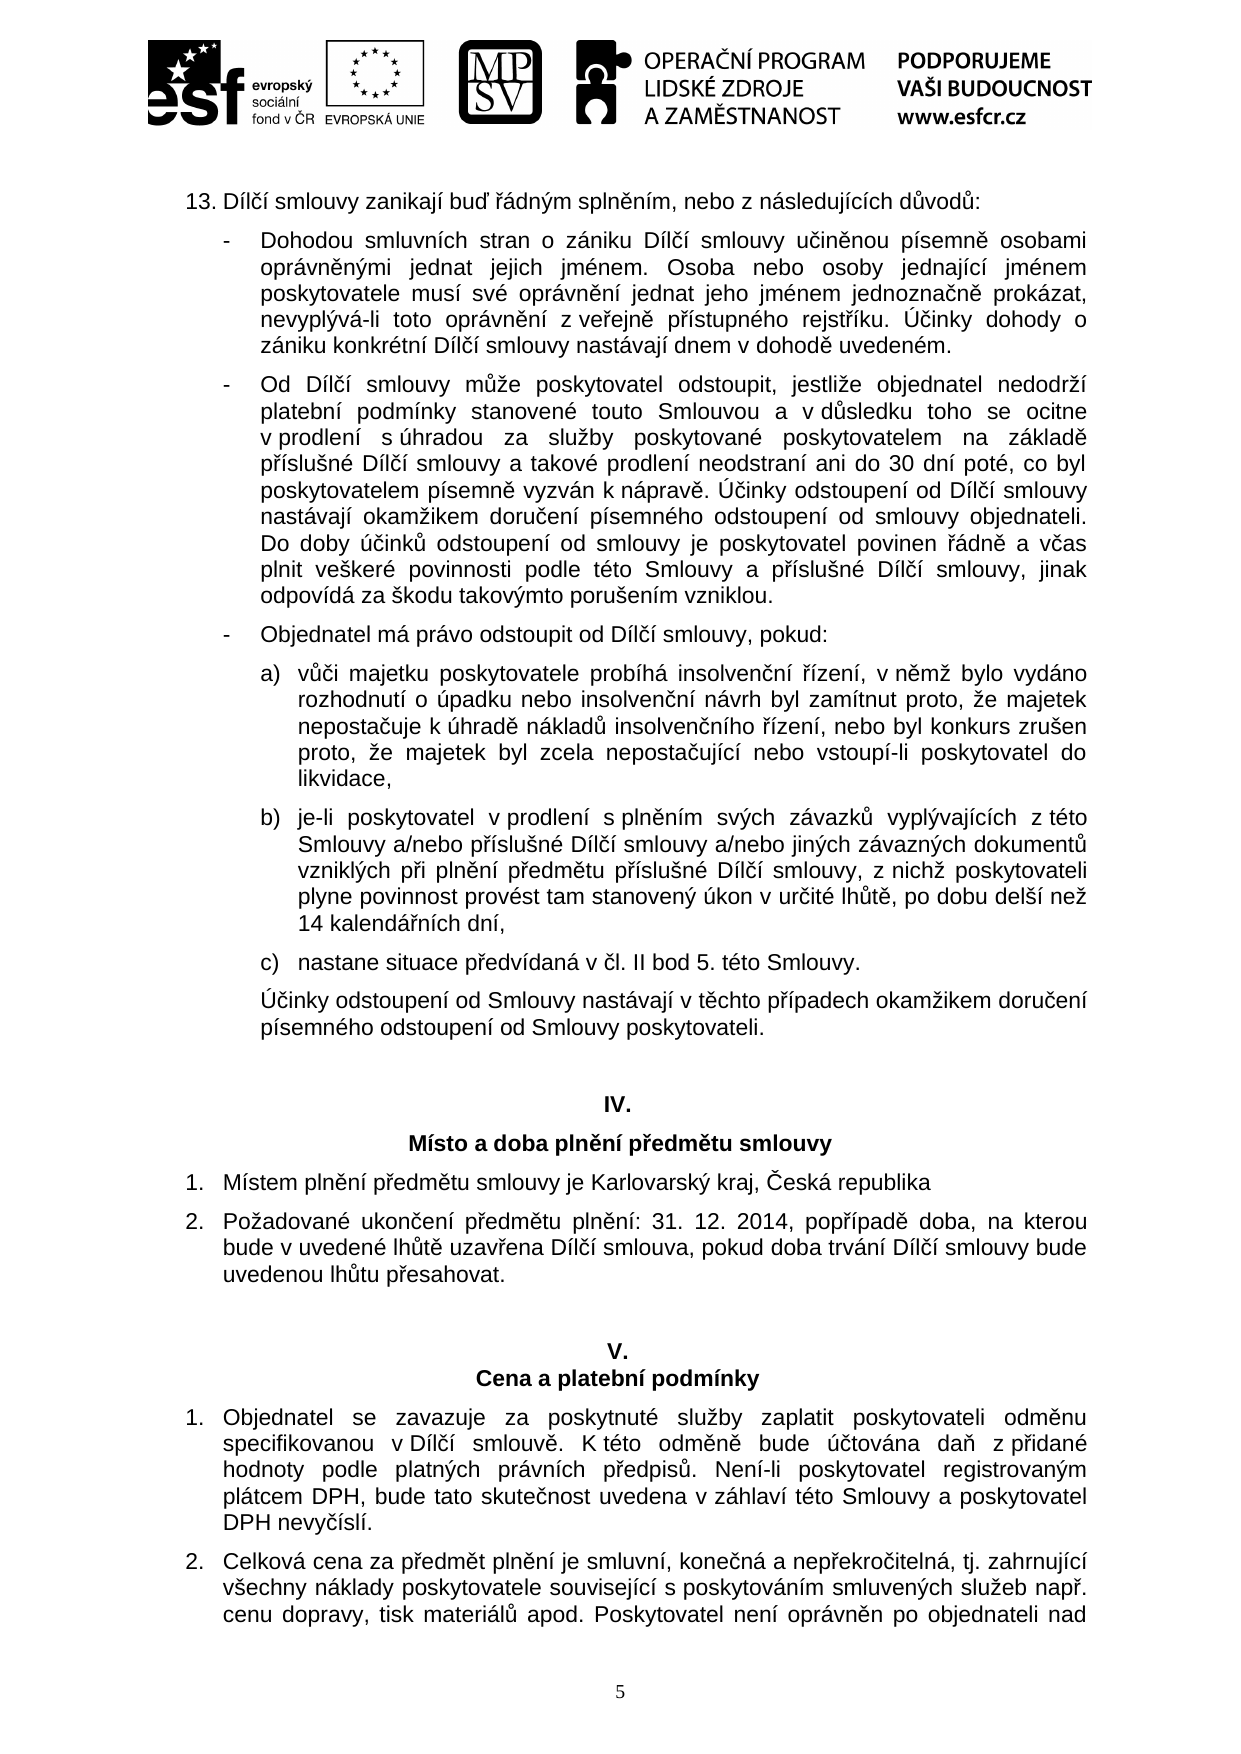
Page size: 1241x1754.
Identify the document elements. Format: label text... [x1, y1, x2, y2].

list Požadované ukončení předmětu plnění: 31. 12. 2014, popřípadě doba, na kterou bude v uvedené lhůtě uzavřena Dílčí smlouva, pokud doba trvání Dílčí smlouvy bude uvedenou lhůtu přesahovat. [185, 1208, 1087, 1287]
list Od Dílčí smlouvy může poskytovatel odstoupit, jestliže objednatel nedodrží platební podmínky stanovené touto Smlouvou a v důsledku toho se ocitne v prodlení s úhradou za služby poskytované poskytovatelem na základě příslušné Dílčí smlouvy a takové prodlení neodstraní ani do 30 dní poté, co byl poskytovatelem písemně vyzván k nápravě. Účinky odstoupení od Dílčí smlouvy nastávají okamžikem doručení písemného odstoupení od smlouvy objednateli. Do doby účinků odstoupení od smlouvy je poskytovatel povinen řádně a včas plnit veškeré povinnosti podle této Smlouvy a příslušné Dílčí smlouvy, jinak odpovídá za škodu takovýmto porušením vzniklou. [223, 371, 1087, 608]
text Cena a platební podmínky [148, 1365, 1087, 1391]
list Objednatel má právo odstoupit od Dílčí smlouvy, pokud: [223, 621, 1087, 647]
list Místem plnění předmětu smlouvy je Karlovarský kraj, Česká republika [185, 1169, 1087, 1195]
list Objednatel se zavazuje za poskytnuté služby zaplatit poskytovateli odměnu specifikovanou v Dílčí smlouvě. K této odměně bude účtována daň z přidané hodnoty podle platných právních předpisů. Není-li poskytovatel registrovaným plátcem DPH, bude tato skutečnost uvedena v záhlaví této Smlouvy a poskytovatel DPH nevyčíslí. [185, 1403, 1087, 1535]
list je-li poskytovatel v prodlení s plněním svých závazků vyplývajících z této Smlouvy a/nebo příslušné Dílčí smlouvy a/nebo jiných závazných dokumentů vzniklých při plnění předmětu příslušné Dílčí smlouvy, z nichž poskytovateli plyne povinnost provést tam stanovený úkon v určité lhůtě, po dobu delší než 14 kalendářních dní, [260, 804, 1087, 936]
text Místo a doba plnění předmětu smlouvy [148, 1130, 1092, 1157]
text Účinky odstoupení od Smlouvy nastávají v těchto případech okamžikem doručení písemného odstoupení od Smlouvy poskytovateli. [260, 987, 1087, 1040]
list vůči majetku poskytovatele probíhá insolvenční řízení, v němž bylo vydáno rozhodnutí o úpadku nebo insolvenční návrh byl zamítnut proto, že majetek nepostačuje k úhradě nákladů insolvenčního řízení, nebo byl konkurs zrušen proto, že majetek byl zcela nepostačující nebo vstoupí-li poskytovatel do likvidace, [260, 660, 1087, 792]
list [185, 1548, 1087, 1627]
list Dohodou smluvních stran o zániku Dílčí smlouvy učiněnou písemně osobami oprávněnými jednat jejich jménem. Osoba nebo osoby jednající jménem poskytovatele musí své oprávnění jednat jeho jménem jednoznačně prokázat, nevyplývá-li toto oprávnění z veřejně přístupného rejstříku. Účinky dohody o zániku konkrétní Dílčí smlouvy nastávají dnem v dohodě uvedeném. [223, 227, 1087, 359]
text V. [148, 1338, 1087, 1365]
text IV. [148, 1091, 1087, 1118]
list Dílčí smlouvy zanikají buď řádným splněním, nebo z následujících důvodů: [185, 188, 1087, 214]
list nastane situace předvídaná v čl. II bod 5. této Smlouvy. [260, 948, 1087, 975]
picture [148, 40, 1092, 130]
